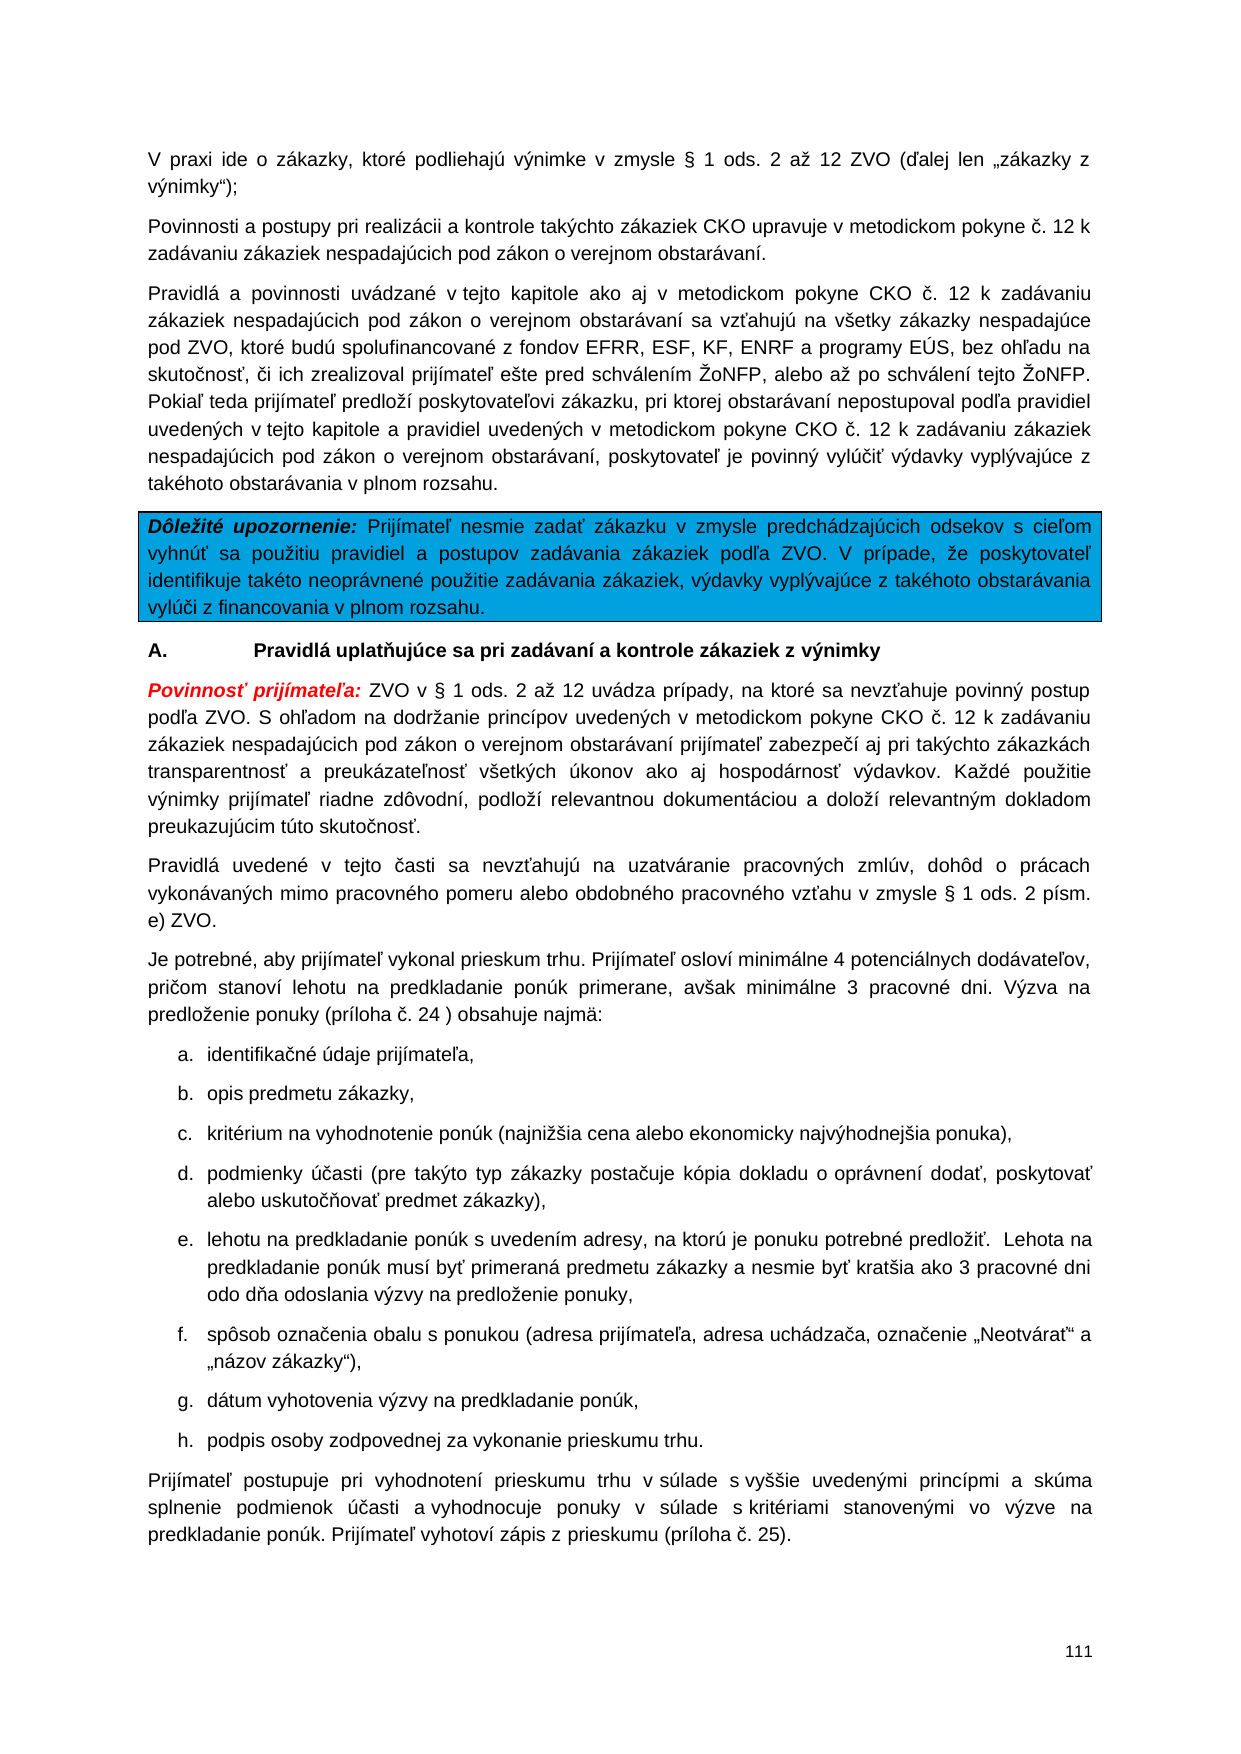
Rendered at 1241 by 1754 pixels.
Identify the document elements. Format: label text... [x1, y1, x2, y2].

list identifikačné údaje prijímateľa, [177, 1042, 1092, 1065]
text Pravidlá a povinnosti uvádzané v tejto kapitole ako aj v metodickom pokyne CKO č. 12 k zadávaniu zákaziek nespadajúcich pod zákon o verejnom obstarávaní sa vzťahujú na všetky zákazky nespadajúce pod ZVO, ktoré budú spolufinancované z fondov EFRR, ESF, KF, ENRF a programy EÚS, bez ohľadu na skutočnosť, či ich zrealizoval prijímateľ ešte pred schválením ŽoNFP, alebo až po schválení tejto ŽoNFP. Pokiaľ teda prijímateľ predloží poskytovateľovi zákazku, pri ktorej obstarávaní nepostupoval podľa pravidiel uvedených v tejto kapitole a pravidiel uvedených v metodickom pokyne CKO č. 12 k zadávaniu zákaziek nespadajúcich pod zákon o verejnom obstarávaní, poskytovateľ je povinný vylúčiť výdavky vyplývajúce z takéhoto obstarávania v plnom rozsahu. [148, 281, 1092, 494]
list lehotu na predkladanie ponúk s uvedením adresy, na ktorú je ponuku potrebné predložiť. Lehota na predkladanie ponúk musí byť primeraná predmetu zákazky a nesmie byť kratšia ako 3 pracovné dni odo dňa odoslania výzvy na predloženie ponuky, [177, 1228, 1092, 1305]
text Povinnosti a postupy pri realizácii a kontrole takýchto zákaziek CKO upravuje v metodickom pokyne č. 12 k zadávaniu zákaziek nespadajúcich pod zákon o verejnom obstarávaní. [148, 214, 1092, 264]
text V praxi ide o zákazky, ktoré podliehajú výnimke v zmysle § 1 ods. 2 až 12 ZVO (ďalej len „zákazky z výnimky“); [148, 148, 1092, 198]
text Je potrebné, aby prijímateľ vykonal prieskum trhu. Prijímateľ osloví minimálne 4 potenciálnych dodávateľov, pričom stanoví lehotu na predkladanie ponúk primerane, avšak minimálne 3 pracovné dni. Výzva na predloženie ponuky (príloha č. 24 ) obsahuje najmä: [148, 948, 1092, 1025]
text Prijímateľ postupuje pri vyhodnotení prieskumu trhu v súlade s vyššie uvedenými princípmi a skúma splnenie podmienok účasti a vyhodnocuje ponuky v súlade s kritériami stanovenými vo výzve na predkladanie ponúk. Prijímateľ vyhotoví zápis z prieskumu (príloha č. 25). [148, 1469, 1092, 1546]
text Dôležité upozornenie: Prijímateľ nesmie zadať zákazku v zmysle predchádzajúcich odsekov s cieľom vyhnúť sa použitiu pravidiel a postupov zadávania zákaziek podľa ZVO. V prípade, že poskytovateľ identifikuje takéto neoprávnené použitie zadávania zákaziek, výdavky vyplývajúce z takéhoto obstarávania vylúči z financovania v plnom rozsahu. [139, 513, 1101, 621]
list spôsob označenia obalu s ponukou (adresa prijímateľa, adresa uchádzača, označenie „Neotvárať“ a „názov zákazky“), [177, 1322, 1092, 1372]
text Pravidlá uvedené v tejto časti sa nevzťahujú na uzatváranie pracovných zmlúv, dohôd o prácach vykonávaných mimo pracovného pomeru alebo obdobného pracovného vzťahu v zmysle § 1 ods. 2 písm. e) ZVO. [148, 854, 1092, 931]
list opis predmetu zákazky, [177, 1082, 1092, 1105]
list kritérium na vyhodnotenie ponúk (najnižšia cena alebo ekonomicky najvýhodnejšia ponuka), [177, 1122, 1092, 1144]
list Pravidlá uplatňujúce sa pri zadávaní a kontrole zákaziek z výnimky [148, 639, 1092, 662]
text Povinnosť prijímateľa: ZVO v § 1 ods. 2 až 12 uvádza prípady, na ktoré sa nevzťahuje povinný postup podľa ZVO. S ohľadom na dodržanie princípov uvedených v metodickom pokyne CKO č. 12 k zadávaniu zákaziek nespadajúcich pod zákon o verejnom obstarávaní prijímateľ zabezpečí aj pri takýchto zákazkách transparentnosť a preukázateľnosť všetkých úkonov ako aj hospodárnosť výdavkov. Každé použitie výnimky prijímateľ riadne zdôvodní, podloží relevantnou dokumentáciou a doloží relevantným dokladom preukazujúcim túto skutočnosť. [148, 679, 1092, 837]
list podmienky účasti (pre takýto typ zákazky postačuje kópia dokladu o oprávnení dodať, poskytovať alebo uskutočňovať predmet zákazky), [177, 1161, 1092, 1211]
list podpis osoby zodpovednej za vykonanie prieskumu trhu. [177, 1429, 1092, 1452]
list dátum vyhotovenia výzvy na predkladanie ponúk, [177, 1389, 1092, 1412]
